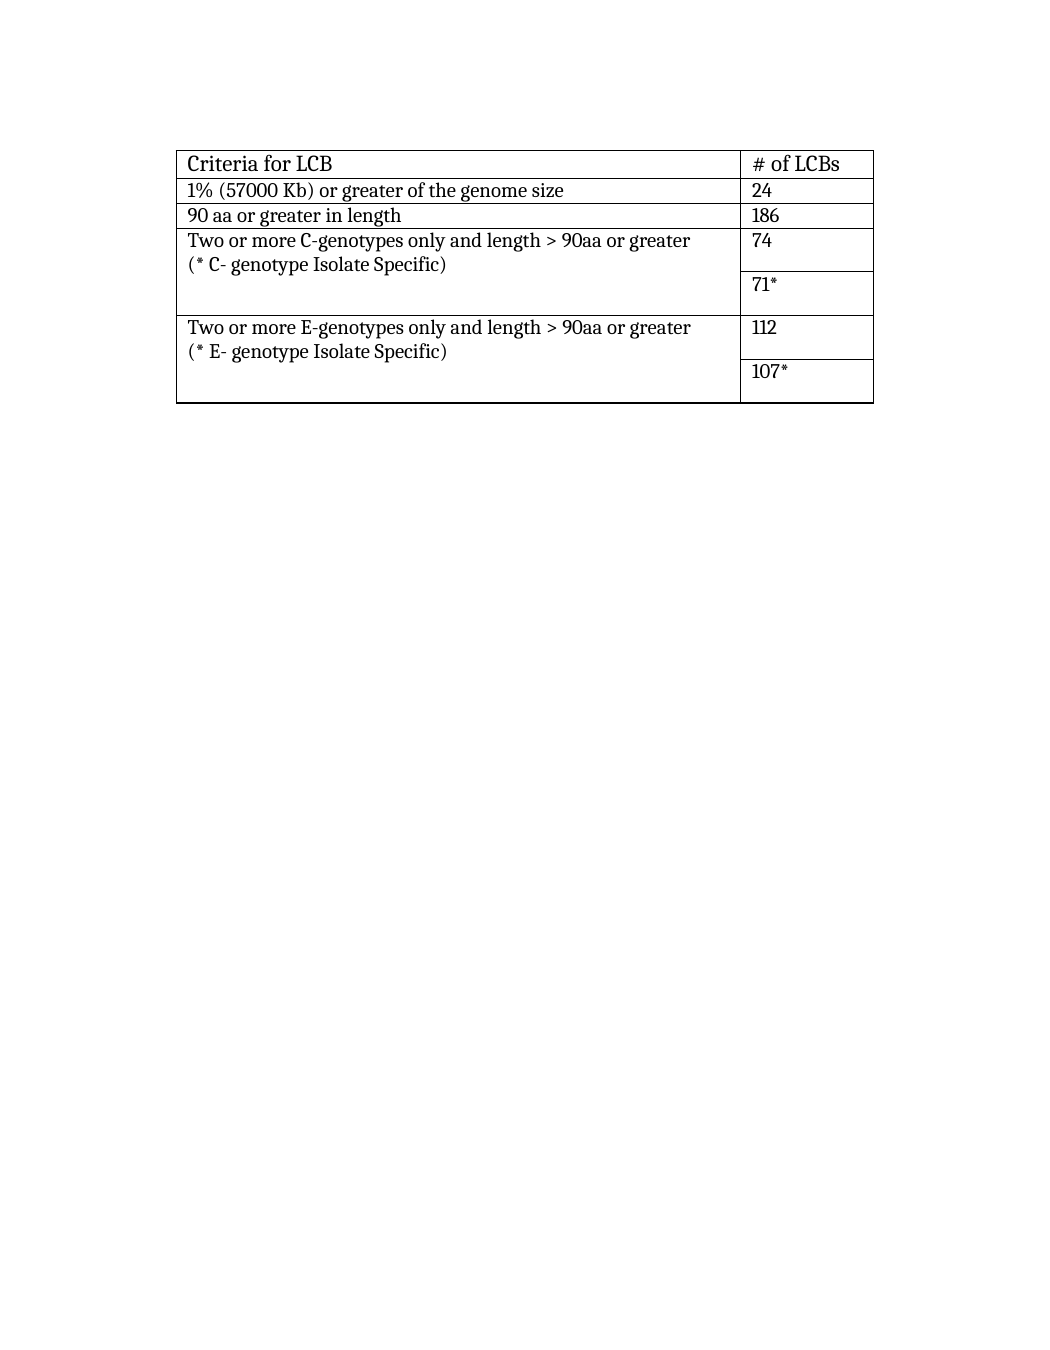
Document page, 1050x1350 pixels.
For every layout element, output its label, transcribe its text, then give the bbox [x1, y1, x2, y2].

table_header # of LCBs [741, 151, 873, 177]
table_cell 186 [741, 204, 873, 227]
table_header Criteria for LCB [177, 151, 740, 177]
table_cell 71* [741, 272, 873, 315]
table_cell 107* [741, 360, 873, 402]
table_cell Two or more E-genotypes only and length > 90aa or greater (* E- genotype Isolate Specific) [177, 316, 740, 402]
table_cell 74 [741, 229, 873, 271]
table_cell 24 [741, 179, 873, 202]
table_cell 90 aa or greater in length [177, 204, 740, 227]
table_cell 1% (57000 Kb) or greater of the genome size [177, 179, 740, 202]
table_cell Two or more C-genotypes only and length > 90aa or greater (* C- genotype Isolate Specific) [177, 229, 740, 315]
table_cell 112 [741, 316, 873, 359]
